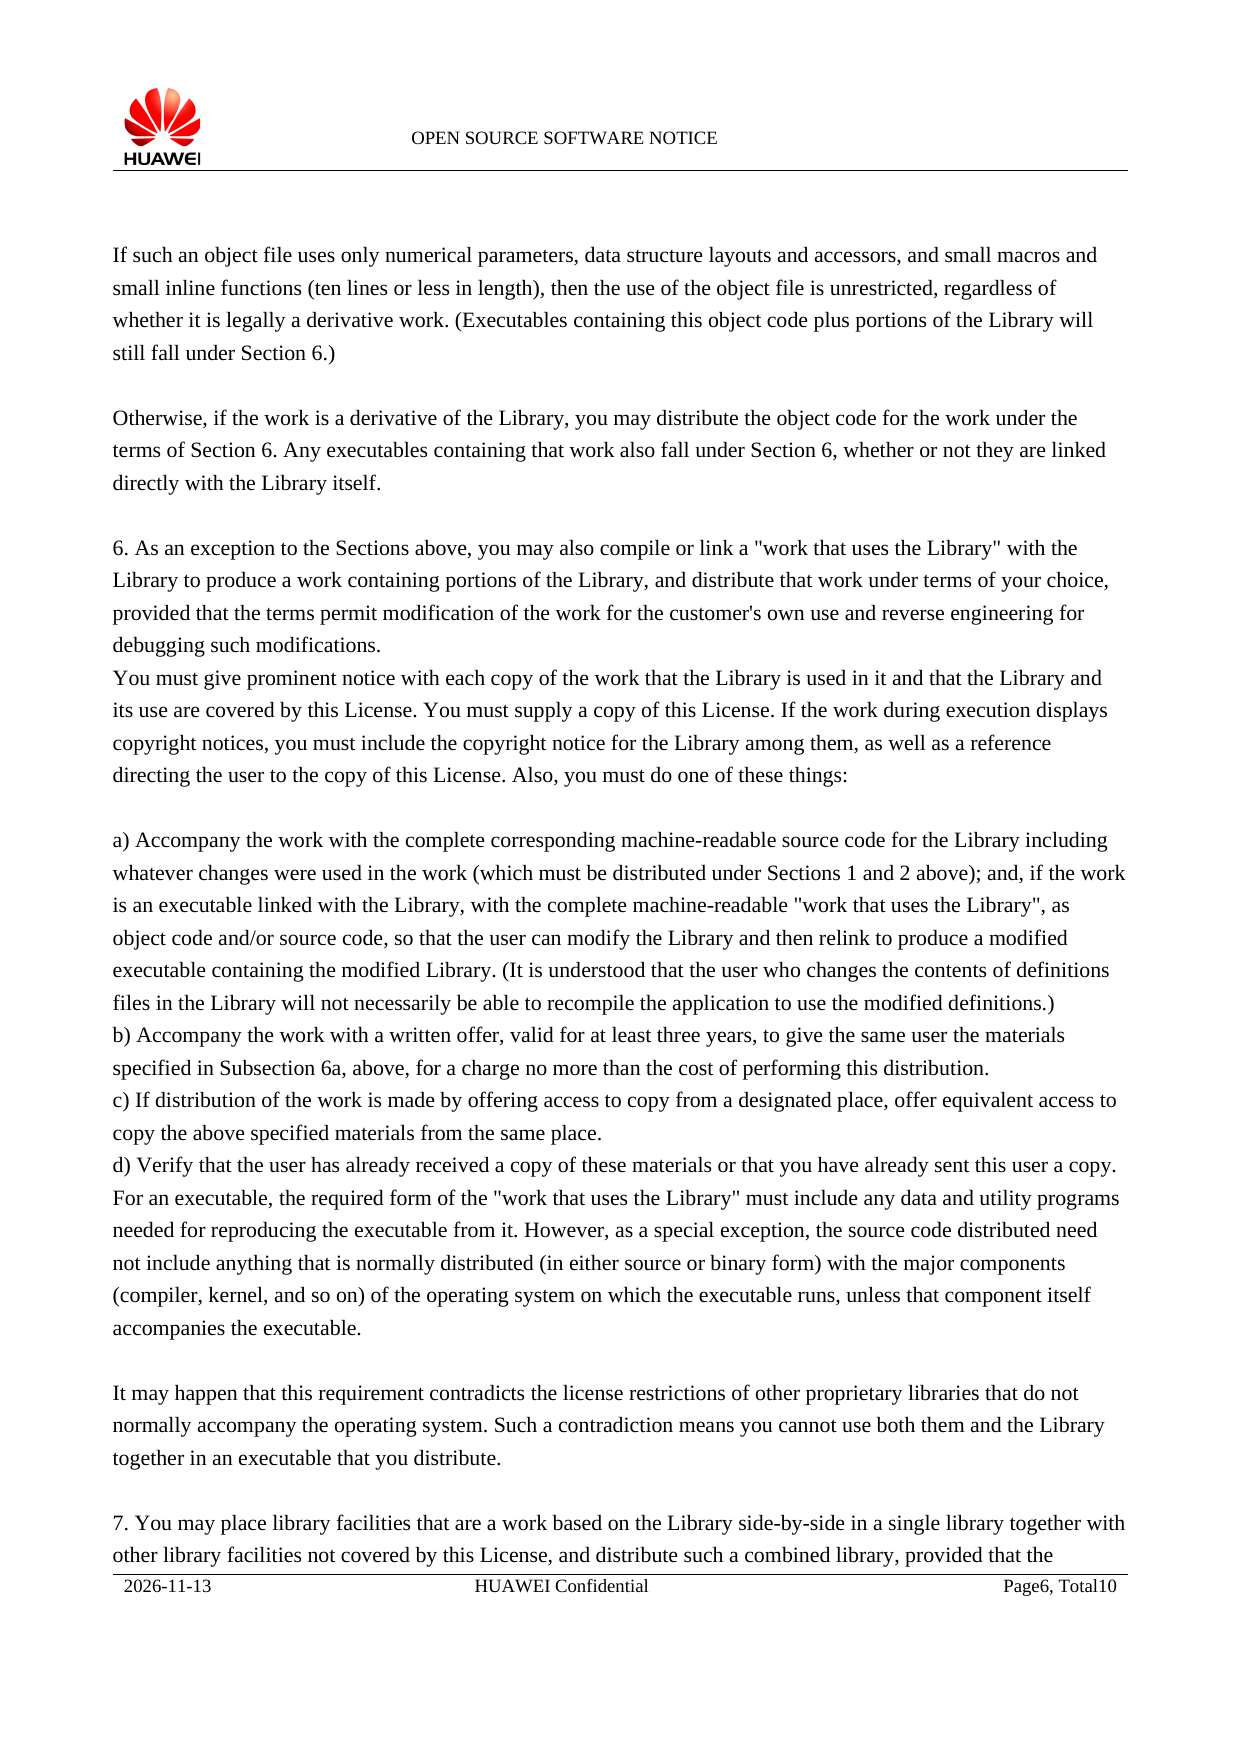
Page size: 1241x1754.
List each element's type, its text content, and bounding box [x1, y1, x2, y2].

picture [124, 88, 201, 165]
